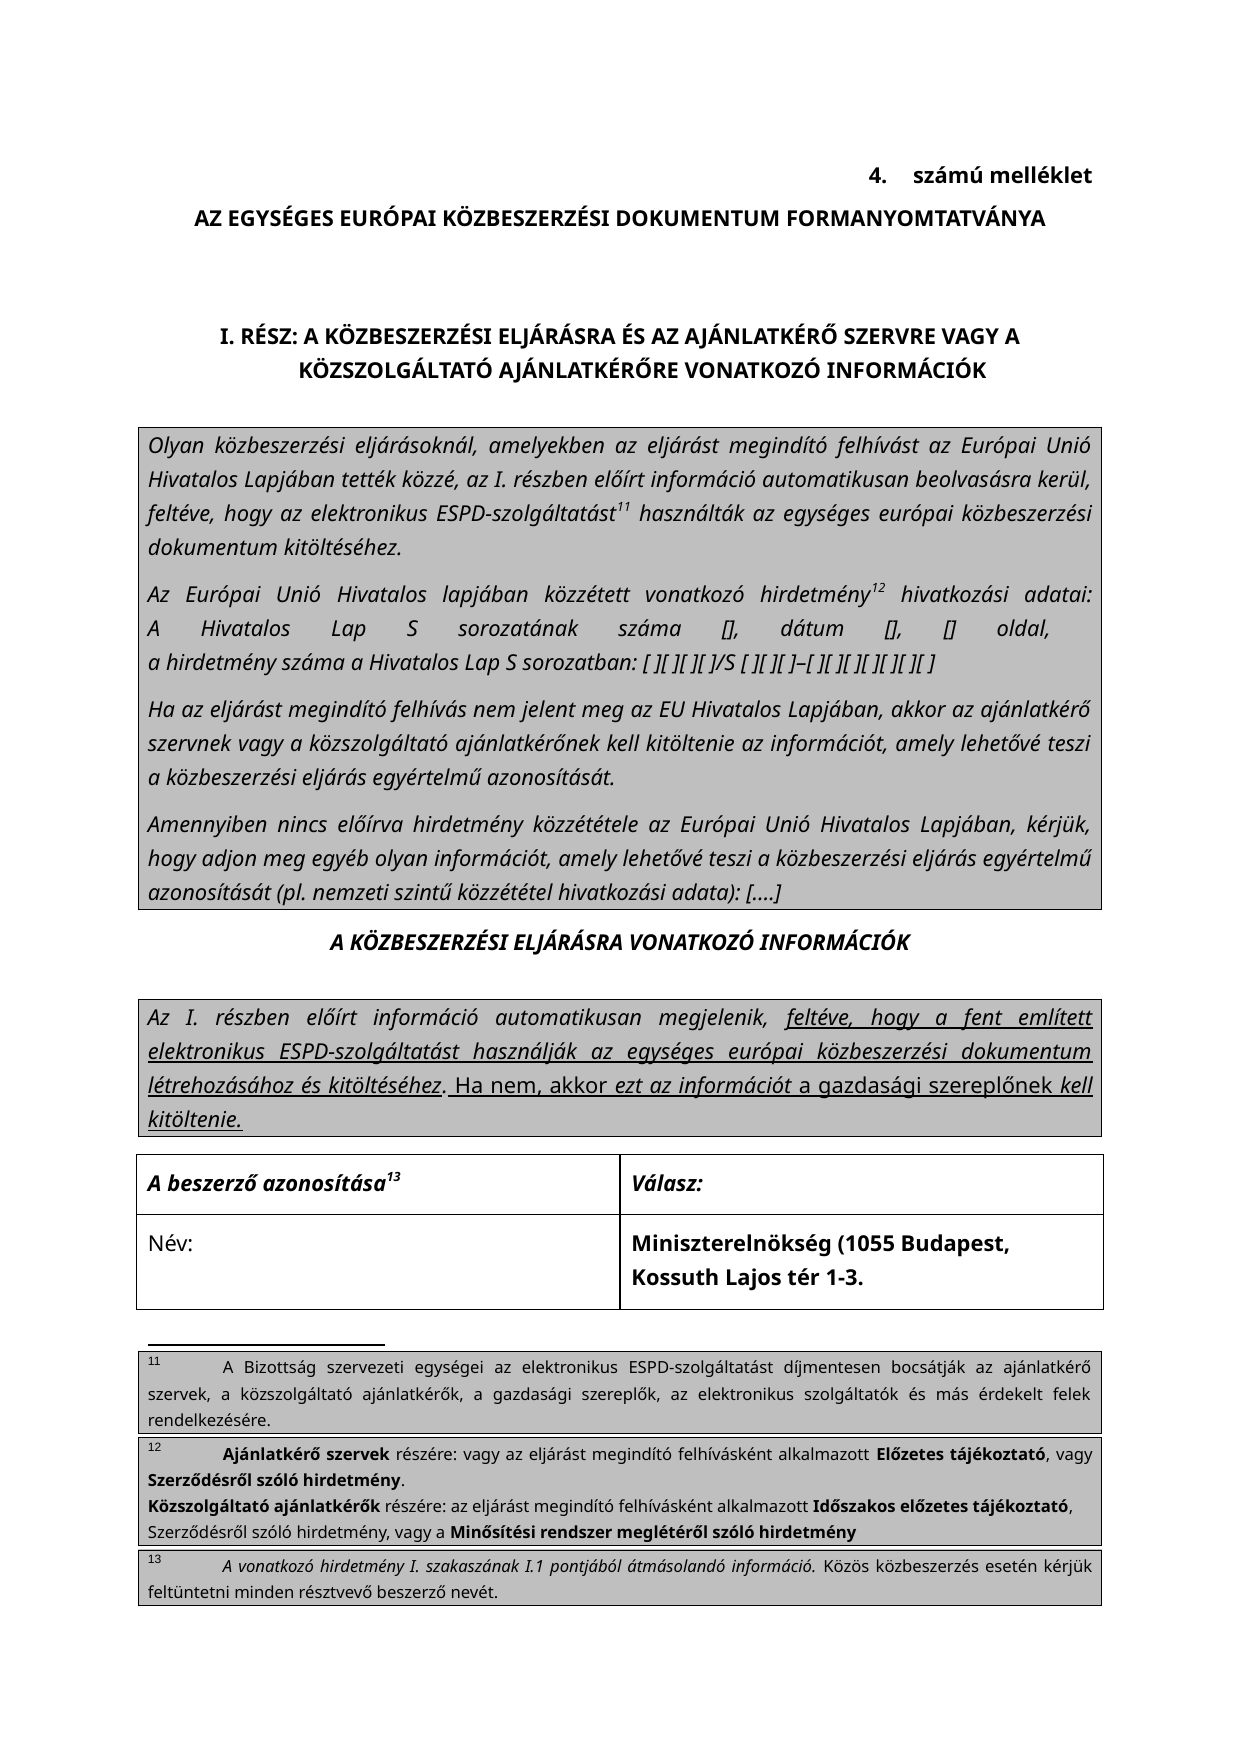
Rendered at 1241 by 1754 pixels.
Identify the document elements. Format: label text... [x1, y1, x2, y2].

text A KÖZBESZERZÉSI ELJÁRÁSRA VONATKOZÓ INFORMÁCIÓK [148, 927, 1092, 957]
text Ha az eljárást megindító felhívás nem jelent meg az EU Hivatalos Lapjában, akkor az ajánlatkérő szervnek vagy a közszolgáltató ajánlatkérőnek kell kitöltenie az információt, amely lehetővé teszi a közbeszerzési eljárás egyértelmű azonosítását. [139, 691, 1101, 792]
table_header Válasz: [621, 1155, 1103, 1214]
text Az Európai Unió Hivatalos lapjában közzétett vonatkozó hirdetmény hivatkozási adatai: A Hivatalos Lap S sorozatának száma [], dátum [], [] oldal, a hirdetmény száma a Hivatalos Lap S sorozatban: [ ][ ][ ][ ]/S [ ][ ][ ]–[ ][ ][ ][ ][ ][ ][ ] [139, 576, 1101, 677]
text I. RÉSZ: A KÖZBESZERZÉSI ELJÁRÁSRA ÉS AZ AJÁNLATKÉRŐ SZERVRE VAGY A KÖZSZOLGÁLTATÓ AJÁNLATKÉRŐRE VONATKOZÓ INFORMÁCIÓK [148, 321, 1092, 385]
list számú melléklet [148, 160, 1092, 190]
text Amennyiben nincs előírva hirdetmény közzététele az Európai Unió Hivatalos Lapjában, kérjük, hogy adjon meg egyéb olyan információt, amely lehetővé teszi a közbeszerzési eljárás egyértelmű azonosítását (pl. nemzeti szintű közzététel hivatkozási adata): [….] [139, 806, 1101, 909]
text Az I. részben előírt információ automatikusan megjelenik, feltéve, hogy a fent említett elektronikus ESPD-szolgáltatást használják az egységes európai közbeszerzési dokumentum létrehozásához és kitöltéséhez. Ha nem, akkor ezt az információt a gazdasági szereplőnek kell kitöltenie. [139, 1000, 1101, 1136]
text AZ EGYSÉGES EURÓPAI KÖZBESZERZÉSI DOKUMENTUM FORMANYOMTATVÁNYA [148, 202, 1092, 232]
table_cell Miniszterelnökség (1055 Budapest, Kossuth Lajos tér 1-3. [621, 1215, 1103, 1308]
text Olyan közbeszerzési eljárásoknál, amelyekben az eljárást megindító felhívást az Európai Unió Hivatalos Lapjában tették közzé, az I. részben előírt információ automatikusan beolvasásra kerül, feltéve, hogy az elektronikus ESPD-szolgáltatást használták az egységes európai közbeszerzési dokumentum kitöltéséhez. [139, 428, 1101, 562]
table_header A beszerző azonosítása [137, 1155, 619, 1214]
table_cell Név: [137, 1215, 619, 1308]
